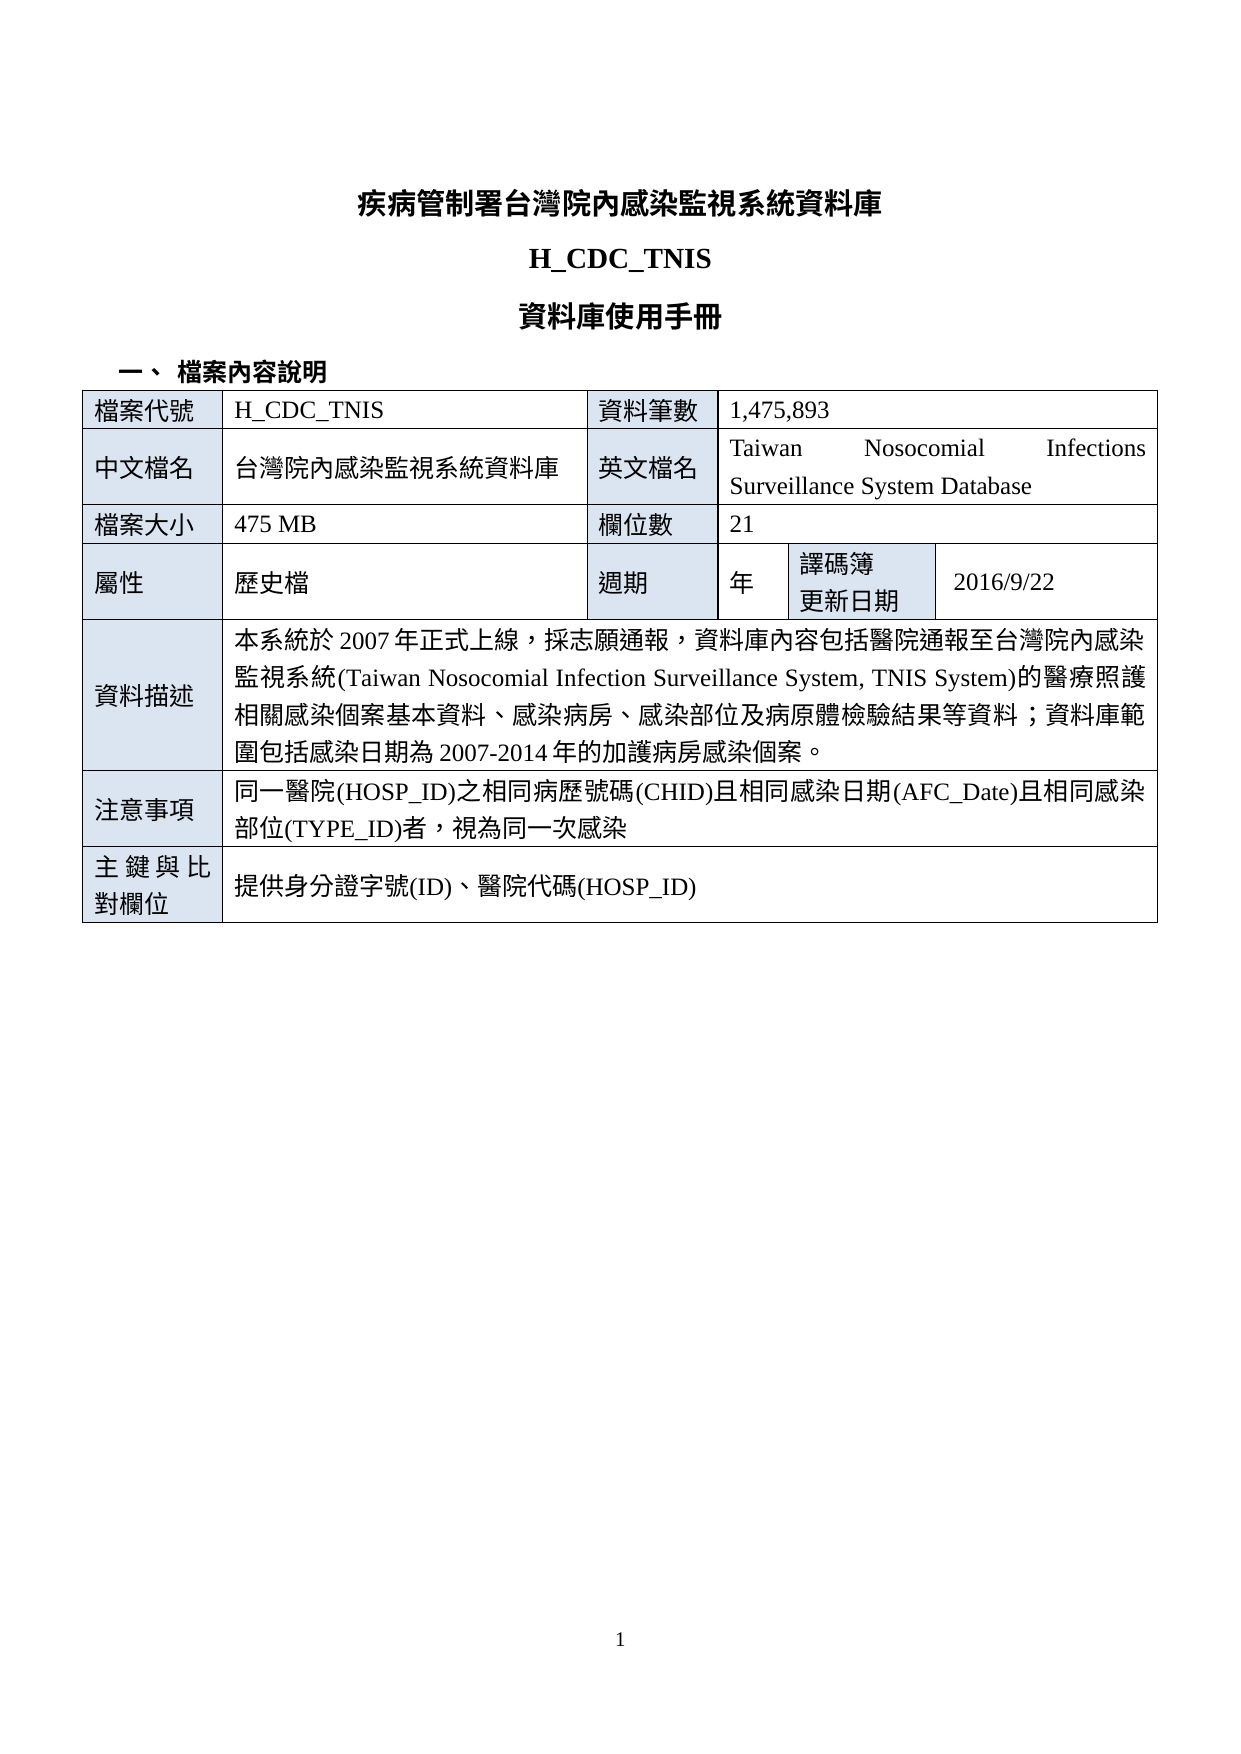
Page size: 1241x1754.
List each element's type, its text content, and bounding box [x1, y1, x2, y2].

table_cell 2016/9/22 [936, 544, 1157, 619]
table_cell 注意事項 [83, 771, 222, 846]
table_header 資料筆數 [588, 391, 717, 428]
table_cell 欄位數 [588, 505, 717, 543]
table_cell 提供身分證字號(ID)、醫院代碼(HOSP_ID) [223, 847, 1157, 922]
table_cell 主鍵與比對欄位 [83, 847, 222, 922]
text H_CDC_TNIS [118, 239, 1122, 277]
table_cell 英文檔名 [588, 429, 717, 504]
table_cell 本系統於2007年正式上線，採志願通報，資料庫內容包括醫院通報至台灣院內感染監視系統(Taiwan Nosocomial Infection Surveillance System, TNIS System)的醫療照護相關感染個案基本資料、感染病房、感染部位及病原體檢驗結果等資料；資料庫範圍包括感染日期為2007-2014年的加護病房感染個案。 [223, 620, 1157, 770]
table_header 1,475,893 [719, 391, 1157, 428]
table_cell 歷史檔 [223, 544, 587, 619]
table_cell 檔案大小 [83, 505, 222, 543]
list 檔案內容說明 [118, 352, 1122, 389]
table_cell 年 [719, 544, 788, 619]
table_header H_CDC_TNIS [223, 391, 587, 428]
table_cell 中文檔名 [83, 429, 222, 504]
table_cell 資料描述 [83, 620, 222, 770]
table_cell 台灣院內感染監視系統資料庫 [223, 429, 587, 504]
text 資料庫使用手冊 [118, 277, 1122, 352]
table_cell 週期 [588, 544, 717, 619]
table_header 檔案代號 [83, 391, 222, 428]
table_cell 同一醫院(HOSP_ID)之相同病歷號碼(CHID)且相同感染日期(AFC_Date)且相同感染部位(TYPE_ID)者，視為同一次感染 [223, 771, 1157, 846]
table_cell Taiwan Nosocomial Infections Surveillance System Database [719, 429, 1157, 504]
table_cell 475 MB [223, 505, 587, 543]
table_cell 屬性 [83, 544, 222, 619]
table_cell 譯碼簿 更新日期 [789, 544, 935, 619]
text 疾病管制署台灣院內感染監視系統資料庫 [118, 164, 1122, 239]
table_cell 21 [719, 505, 1157, 543]
